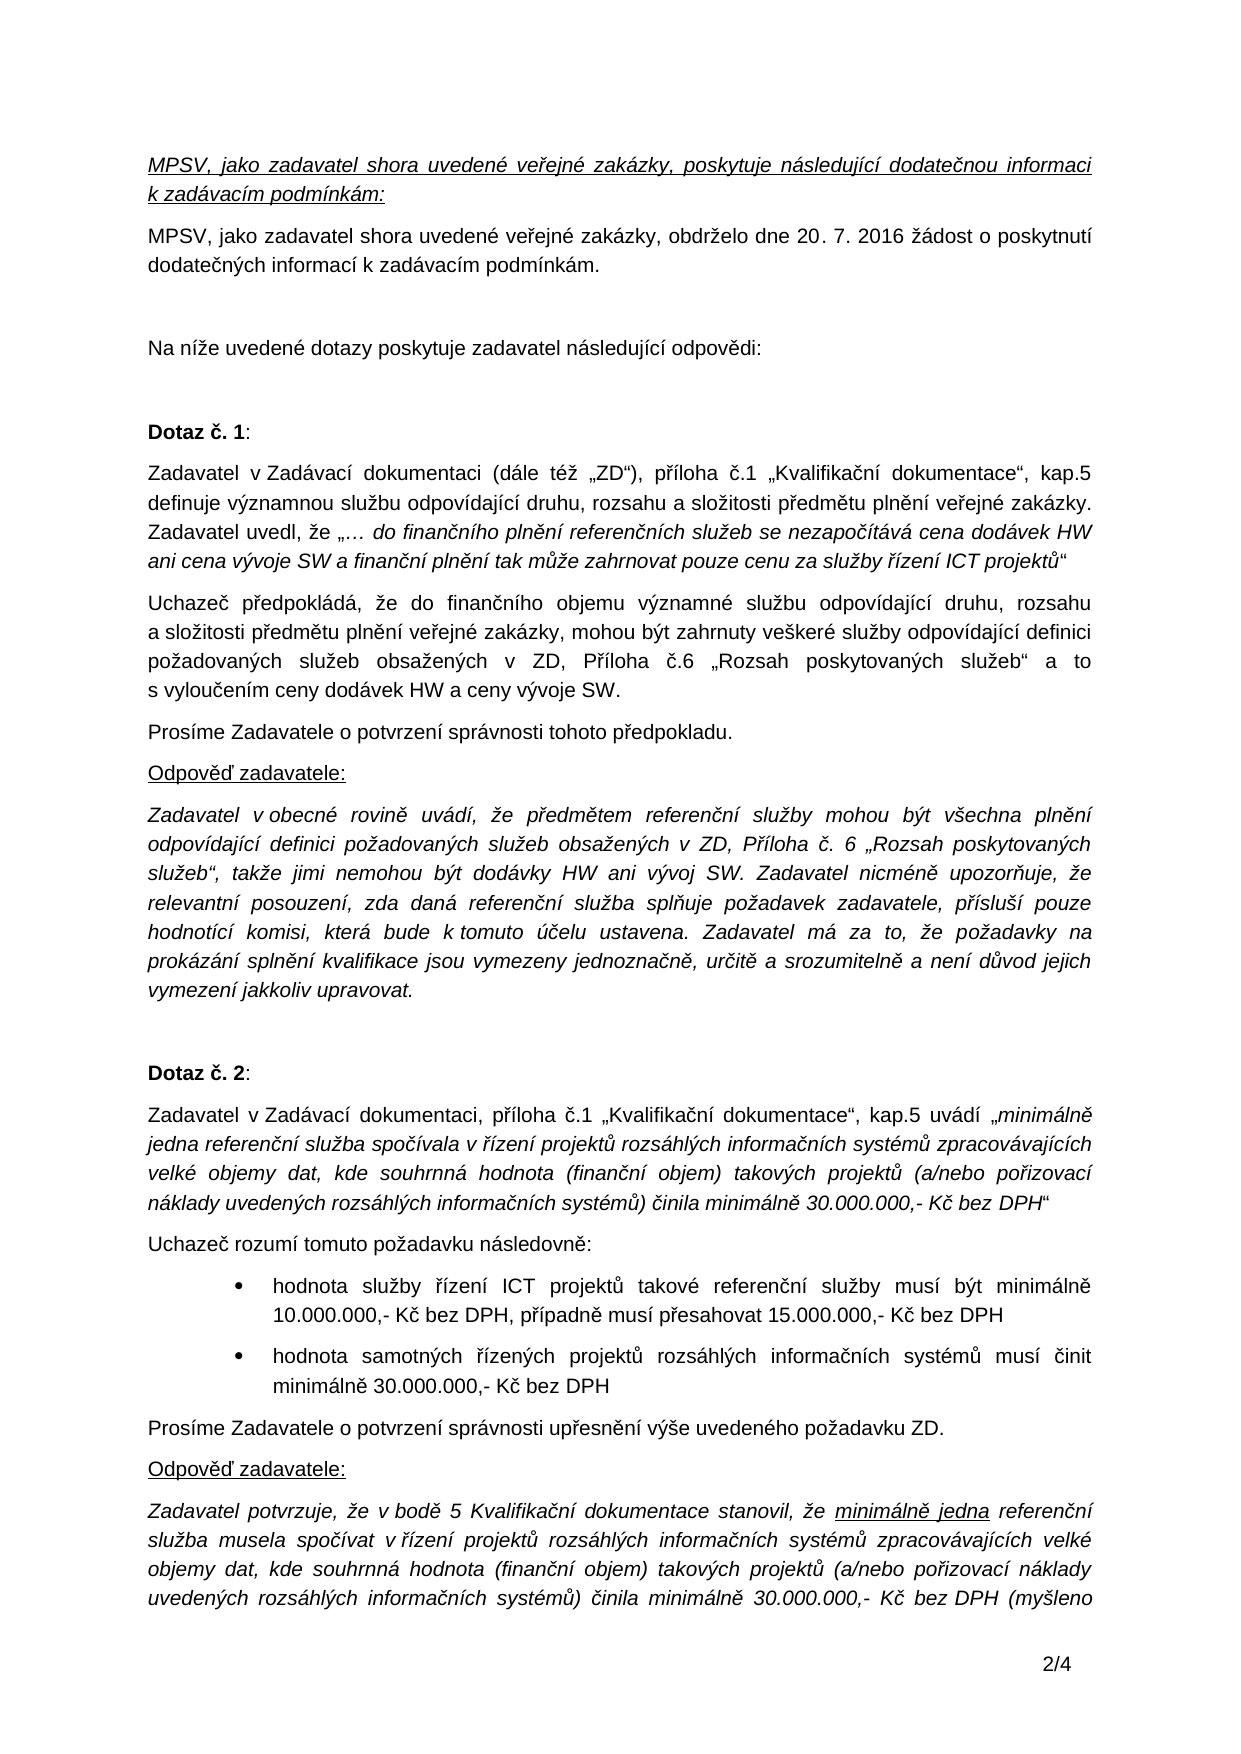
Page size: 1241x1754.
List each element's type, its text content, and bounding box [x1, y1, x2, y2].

text Odpověď zadavatele: [148, 1452, 1093, 1481]
list hodnota samotných řízených projektů rozsáhlých informačních systémů musí činit minimálně 30.000.000,- Kč bez DPH [235, 1339, 1093, 1398]
text Dotaz č. 2: [148, 1056, 1093, 1085]
text MPSV, jako zadavatel shora uvedené veřejné zakázky, poskytuje následující dodatečnou informaci k zadávacím podmínkám: [148, 148, 1093, 206]
text Zadavatel v Zadávací dokumentaci, příloha č.1 „Kvalifikační dokumentace“, kap.5 uvádí „minimálně jedna referenční služba spočívala v řízení projektů rozsáhlých informačních systémů zpracovávajících velké objemy dat, kde souhrnná hodnota (finanční objem) takových projektů (a/nebo pořizovací náklady uvedených rozsáhlých informačních systémů) činila minimálně 30.000.000,- Kč bez DPH“ [148, 1098, 1093, 1214]
text Zadavatel v obecné rovině uvádí, že předmětem referenční služby mohou být všechna plnění odpovídající definici požadovaných služeb obsažených v ZD, Příloha č. 6 „Rozsah poskytovaných služeb“, takže jimi nemohou být dodávky HW ani vývoj SW. Zadavatel nicméně upozorňuje, že relevantní posouzení, zda daná referenční služba splňuje požadavek zadavatele, přísluší pouze hodnotící komisi, která bude k tomuto účelu ustavena. Zadavatel má za to, že požadavky na prokázání splnění kvalifikace jsou vymezeny jednoznačně, určitě a srozumitelně a není důvod jejich vymezení jakkoliv upravovat. [148, 798, 1093, 1002]
text Odpověď zadavatele: [148, 756, 1093, 785]
text Dotaz č. 1: [148, 414, 1093, 443]
text Uchazeč předpokládá, že do finančního objemu významné službu odpovídající druhu, rozsahu a složitosti předmětu plnění veřejné zakázky, mohou být zahrnuty veškeré služby odpovídající definici požadovaných služeb obsažených v ZD, Příloha č.6 „Rozsah poskytovaných služeb“ a to s vyloučením ceny dodávek HW a ceny vývoje SW. [148, 585, 1093, 702]
text Prosíme Zadavatele o potvrzení správnosti tohoto předpokladu. [148, 714, 1093, 743]
list hodnota služby řízení ICT projektů takové referenční služby musí být minimálně 10.000.000,- Kč bez DPH, případně musí přesahovat 15.000.000,- Kč bez DPH [235, 1268, 1093, 1327]
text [148, 1493, 1093, 1610]
text Na níže uvedené dotazy poskytuje zadavatel následující odpovědi: [148, 331, 1093, 360]
text MPSV, jako zadavatel shora uvedené veřejné zakázky, obdrželo dne 20. 7. 2016 žádost o poskytnutí dodatečných informací k zadávacím podmínkám. [148, 218, 1093, 277]
text Prosíme Zadavatele o potvrzení správnosti upřesnění výše uvedeného požadavku ZD. [148, 1410, 1093, 1439]
text Uchazeč rozumí tomuto požadavku následovně: [148, 1227, 1093, 1256]
text Zadavatel v Zadávací dokumentaci (dále též „ZD“), příloha č.1 „Kvalifikační dokumentace“, kap.5 definuje významnou službu odpovídající druhu, rozsahu a složitosti předmětu plnění veřejné zakázky. Zadavatel uvedl, že „… do finančního plnění referenčních služeb se nezapočítává cena dodávek HW ani cena vývoje SW a finanční plnění tak může zahrnovat pouze cenu za služby řízení ICT projektů“ [148, 456, 1093, 573]
